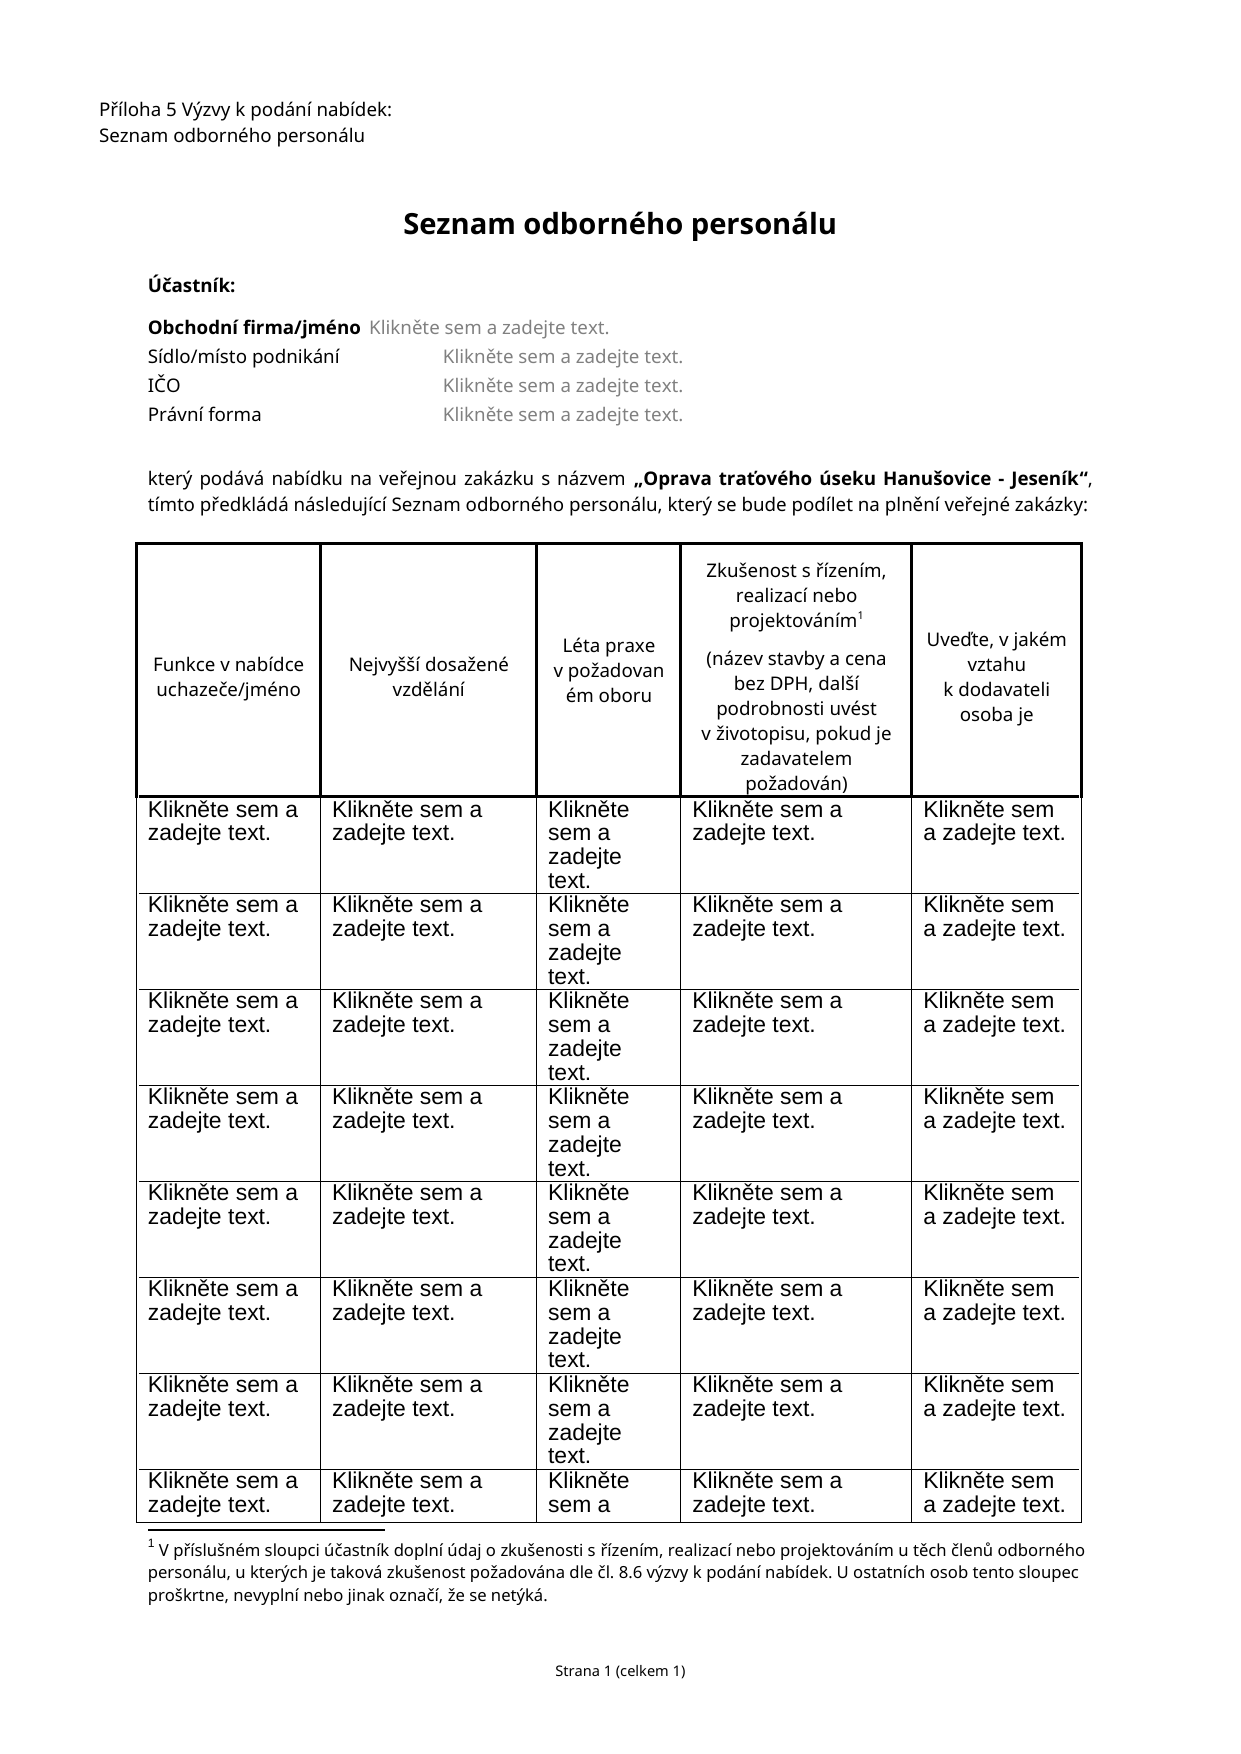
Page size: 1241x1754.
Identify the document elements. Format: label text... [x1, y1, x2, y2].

text Účastník: [148, 268, 1093, 299]
text Sídlo/místo podnikání [148, 340, 1093, 369]
text Právní forma [148, 398, 1093, 427]
text IČO [148, 369, 1093, 398]
table_header Zkušenost s řízením, realizací nebo projektováním (název stavby a cena bez DPH, další podrobnosti uvést v životopisu, pokud je zadavatelem požadován) [682, 545, 910, 795]
table_header Léta praxe v požadovaném oboru [538, 545, 679, 795]
text který podává nabídku na veřejnou zakázku s názvem „Oprava traťového úseku Hanušovice - Jeseník“, tímto předkládá následující Seznam odborného personálu, který se bude podílet na plnění veřejné zakázky: [148, 465, 1093, 516]
table_header Funkce v nabídce uchazeče/jméno [138, 545, 319, 795]
text Obchodní firma/jméno [148, 311, 1093, 340]
table_header Uveďte, v jakém vztahu k dodavateli osoba je [913, 545, 1080, 795]
title Seznam odborného personálu [148, 203, 1093, 243]
table_header Nejvyšší dosažené vzdělání [322, 545, 535, 795]
